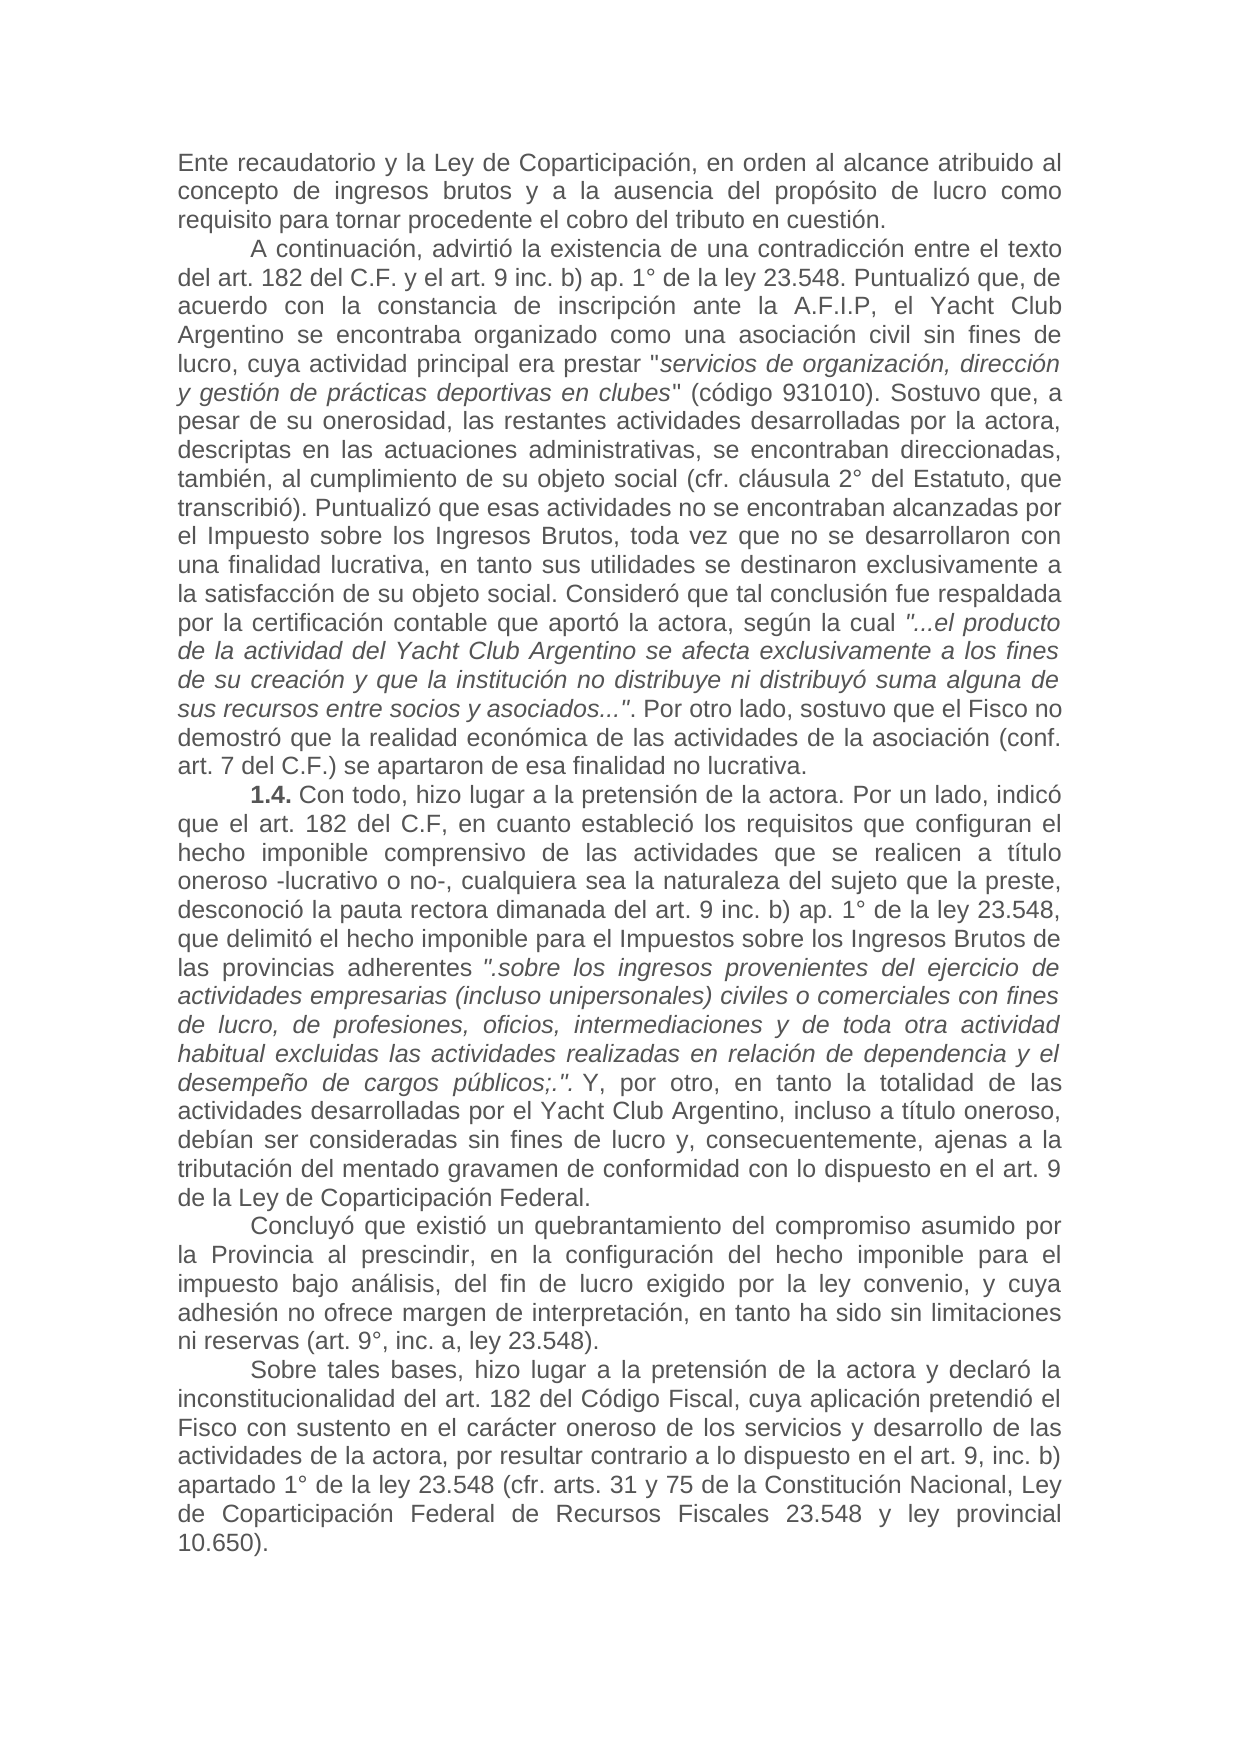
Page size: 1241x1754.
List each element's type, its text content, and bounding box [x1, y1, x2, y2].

text Concluyó que existió un quebrantamiento del compromiso asumido por la Provincia al prescindir, en la configuración del hecho imponible para el impuesto bajo análisis, del fin de lucro exigido por la ley convenio, y cuya adhesión no ofrece margen de interpretación, en tanto ha sido sin limitaciones ni reservas (art. 9°, inc. a, ley 23.548). [177, 1211, 1063, 1355]
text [177, 148, 1063, 234]
text 1.4. Con todo, hizo lugar a la pretensión de la actora. Por un lado, indicó que el art. 182 del C.F, en cuanto estableció los requisitos que configuran el hecho imponible comprensivo de las actividades que se realicen a título oneroso -lucrativo o no-, cualquiera sea la naturaleza del sujeto que la preste, desconoció la pauta rectora dimanada del art. 9 inc. b) ap. 1° de la ley 23.548, que delimitó el hecho imponible para el Impuestos sobre los Ingresos Brutos de las provincias adherentes ".sobre los ingresos provenientes del ejercicio de actividades empresarias (incluso unipersonales) civiles o comerciales con fines de lucro, de profesiones, oficios, intermediaciones y de toda otra actividad habitual excluidas las actividades realizadas en relación de dependencia y el desempeño de cargos públicos;.". Y, por otro, en tanto la totalidad de las actividades desarrolladas por el Yacht Club Argentino, incluso a título oneroso, debían ser consideradas sin fines de lucro y, consecuentemente, ajenas a la tributación del mentado gravamen de conformidad con lo dispuesto en el art. 9 de la Ley de Coparticipación Federal. [177, 780, 1063, 1211]
text A continuación, advirtió la existencia de una contradicción entre el texto del art. 182 del C.F. y el art. 9 inc. b) ap. 1° de la ley 23.548. Puntualizó que, de acuerdo con la constancia de inscripción ante la A.F.I.P, el Yacht Club Argentino se encontraba organizado como una asociación civil sin fines de lucro, cuya actividad principal era prestar "servicios de organización, dirección y gestión de prácticas deportivas en clubes" (código 931010). Sostuvo que, a pesar de su onerosidad, las restantes actividades desarrolladas por la actora, descriptas en las actuaciones administrativas, se encontraban direccionadas, también, al cumplimiento de su objeto social (cfr. cláusula 2° del Estatuto, que transcribió). Puntualizó que esas actividades no se encontraban alcanzadas por el Impuesto sobre los Ingresos Brutos, toda vez que no se desarrollaron con una finalidad lucrativa, en tanto sus utilidades se destinaron exclusivamente a la satisfacción de su objeto social. Consideró que tal conclusión fue respaldada por la certificación contable que aportó la actora, según la cual "...el producto de la actividad del Yacht Club Argentino se afecta exclusivamente a los fines de su creación y que la institución no distribuye ni distribuyó suma alguna de sus recursos entre socios y asociados...". Por otro lado, sostuvo que el Fisco no demostró que la realidad económica de las actividades de la asociación (conf. art. 7 del C.F.) se apartaron de esa finalidad no lucrativa. [177, 234, 1063, 780]
text Sobre tales bases, hizo lugar a la pretensión de la actora y declaró la inconstitucionalidad del art. 182 del Código Fiscal, cuya aplicación pretendió el Fisco con sustento en el carácter oneroso de los servicios y desarrollo de las actividades de la actora, por resultar contrario a lo dispuesto en el art. 9, inc. b) apartado 1° de la ley 23.548 (cfr. arts. 31 y 75 de la Constitución Nacional, Ley de Coparticipación Federal de Recursos Fiscales 23.548 y ley provincial 10.650). [177, 1355, 1063, 1556]
